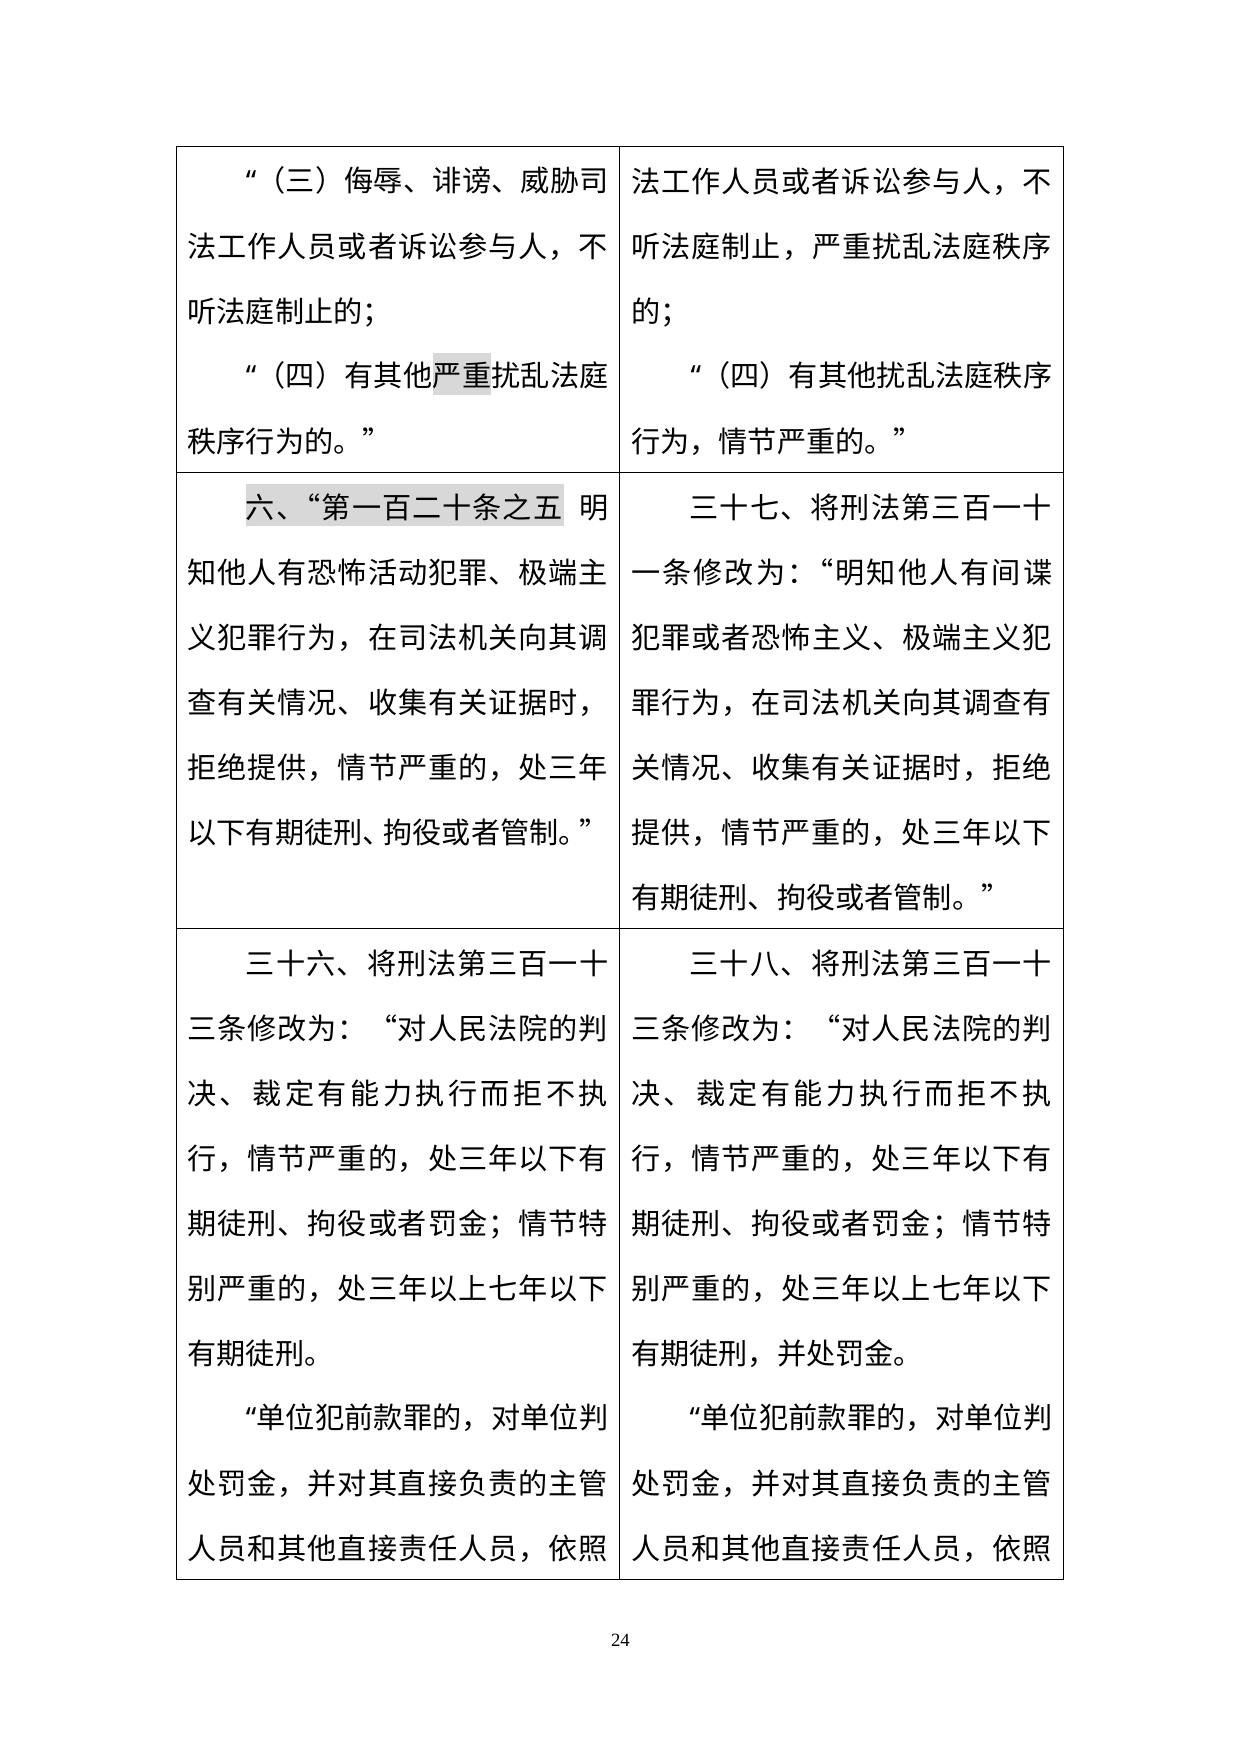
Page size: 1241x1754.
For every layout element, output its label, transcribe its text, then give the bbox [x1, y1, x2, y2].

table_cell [620, 1059, 1063, 1579]
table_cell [177, 1059, 619, 1579]
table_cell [177, 147, 619, 602]
table_cell 三十七、将刑法第三百一十一条修改为：“明知他人有间谍犯罪或者恐怖主义、极端主义犯罪行为，在司法机关向其调查有关情况、收集有关证据时，拒绝提供，情节严重的，处三年以下有期徒刑、拘役或者管制。” [620, 603, 1063, 1058]
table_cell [620, 147, 1063, 602]
table_cell 六、“第一百二十条之五 明知他人有恐怖活动犯罪、极端主义犯罪行为，在司法机关向其调查有关情况、收集有关证据时，拒绝提供，情节严重的，处三年以下有期徒刑、拘役或者管制。” [177, 603, 619, 1058]
